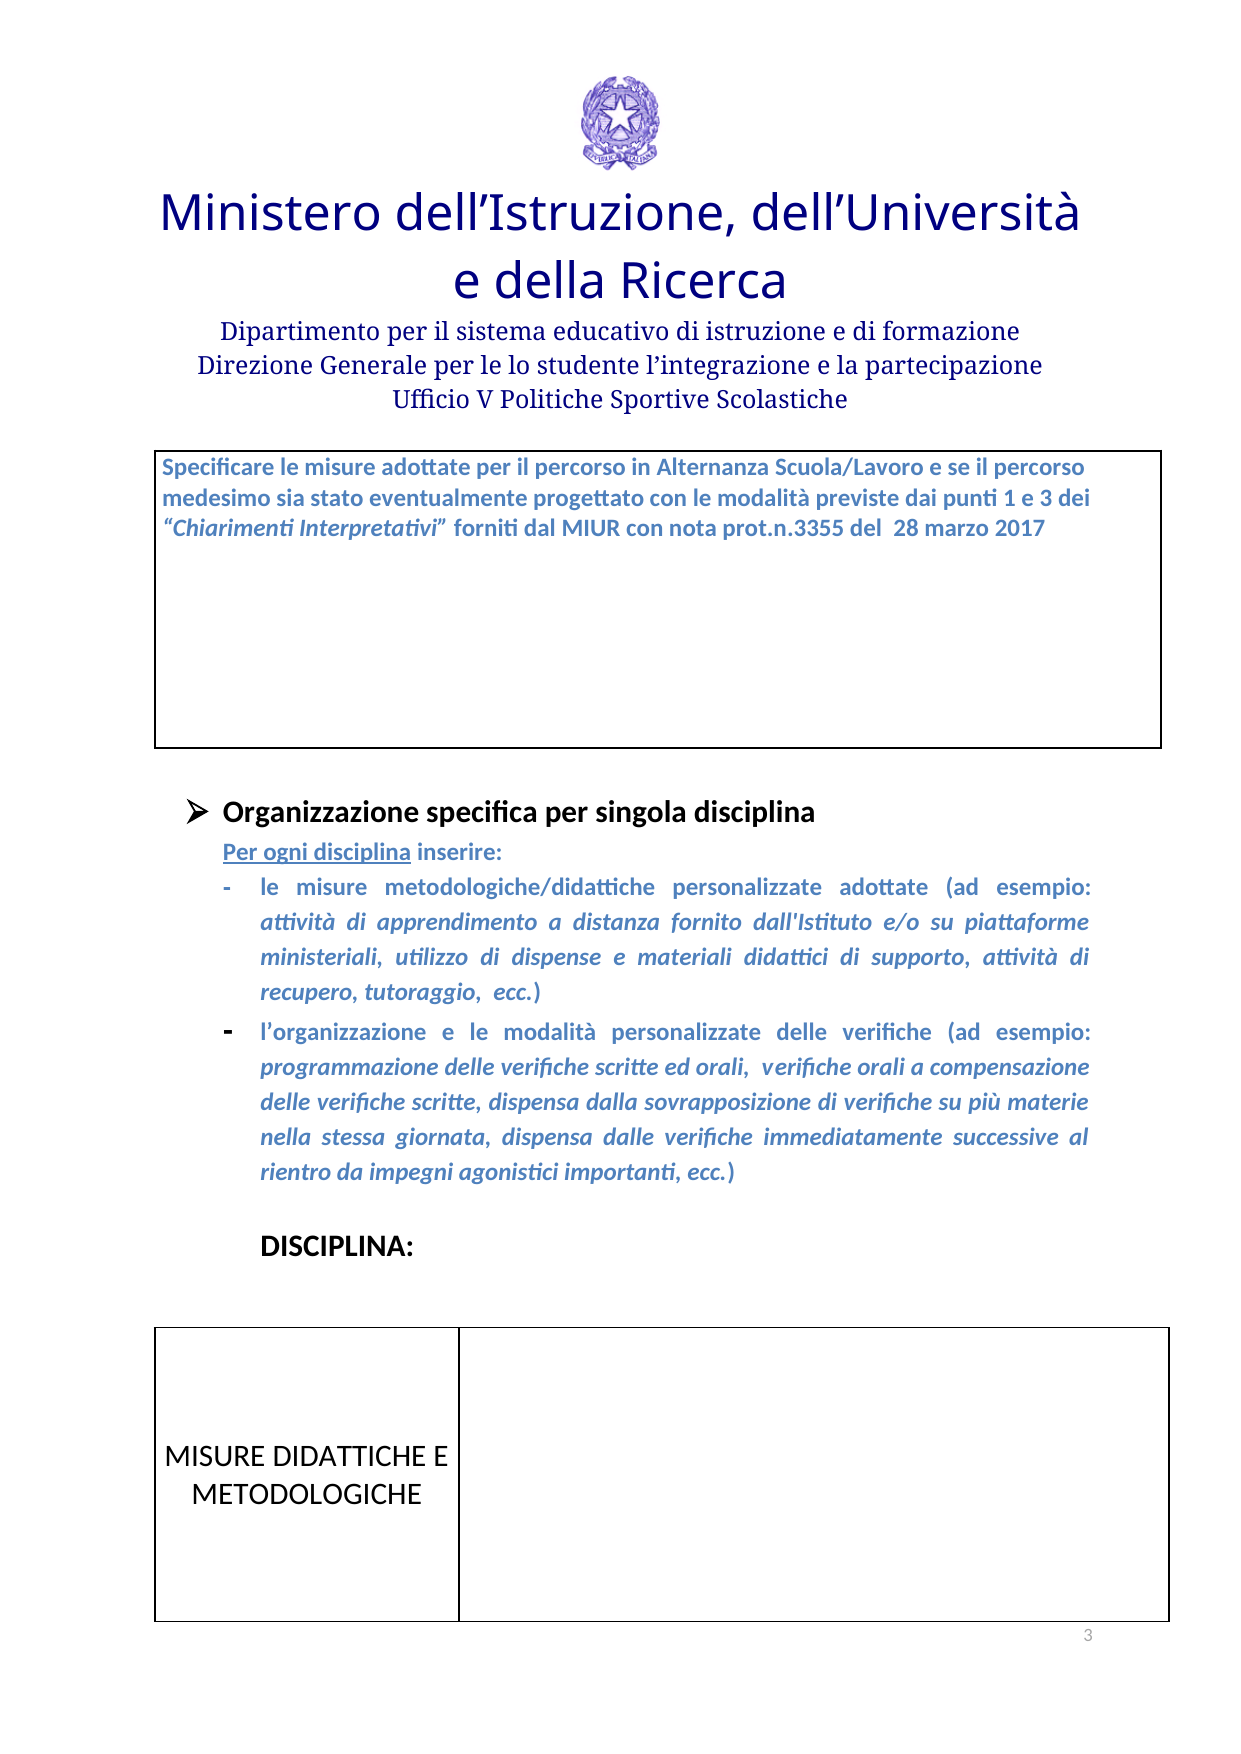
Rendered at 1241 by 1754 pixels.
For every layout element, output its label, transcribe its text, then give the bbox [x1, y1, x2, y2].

list DISCIPLINA: [260, 1227, 1092, 1265]
list Per ogni disciplina inserire: [223, 836, 1092, 867]
table_header [460, 1328, 1168, 1621]
list Organizzazione specifica per singola disciplina [185, 792, 1092, 831]
table_header Specificare le misure adottate per il percorso in Alternanza Scuola/Lavoro e se il percorso medesimo sia stato eventualmente progettato con le modalità previste dai punti 1 e 3 dei “Chiarimenti Interpretativi” forniti dal MIUR con nota prot.n.3355 del 28 marzo 2017 [156, 452, 1160, 747]
list l’organizzazione e le modalità personalizzate delle verifiche (ad esempio: programmazione delle verifiche scritte ed orali, verifiche orali a compensazione delle verifiche scritte, dispensa dalla sovrapposizione di verifiche su più materie nella stessa giornata, dispensa dalle verifiche immediatamente successive al rientro da impegni agonistici importanti, ecc.) [223, 1011, 1092, 1187]
table_header MISURE DIDATTICHE E METODOLOGICHE [156, 1328, 458, 1621]
picture [573, 73, 667, 177]
list le misure metodologiche/didattiche personalizzate adottate (ad esempio: attività di apprendimento a distanza fornito dall'Istituto e/o su piattaforme ministeriali, utilizzo di dispense e materiali didattici di supporto, attività di recupero, tutoraggio, ecc.) [223, 871, 1092, 1007]
